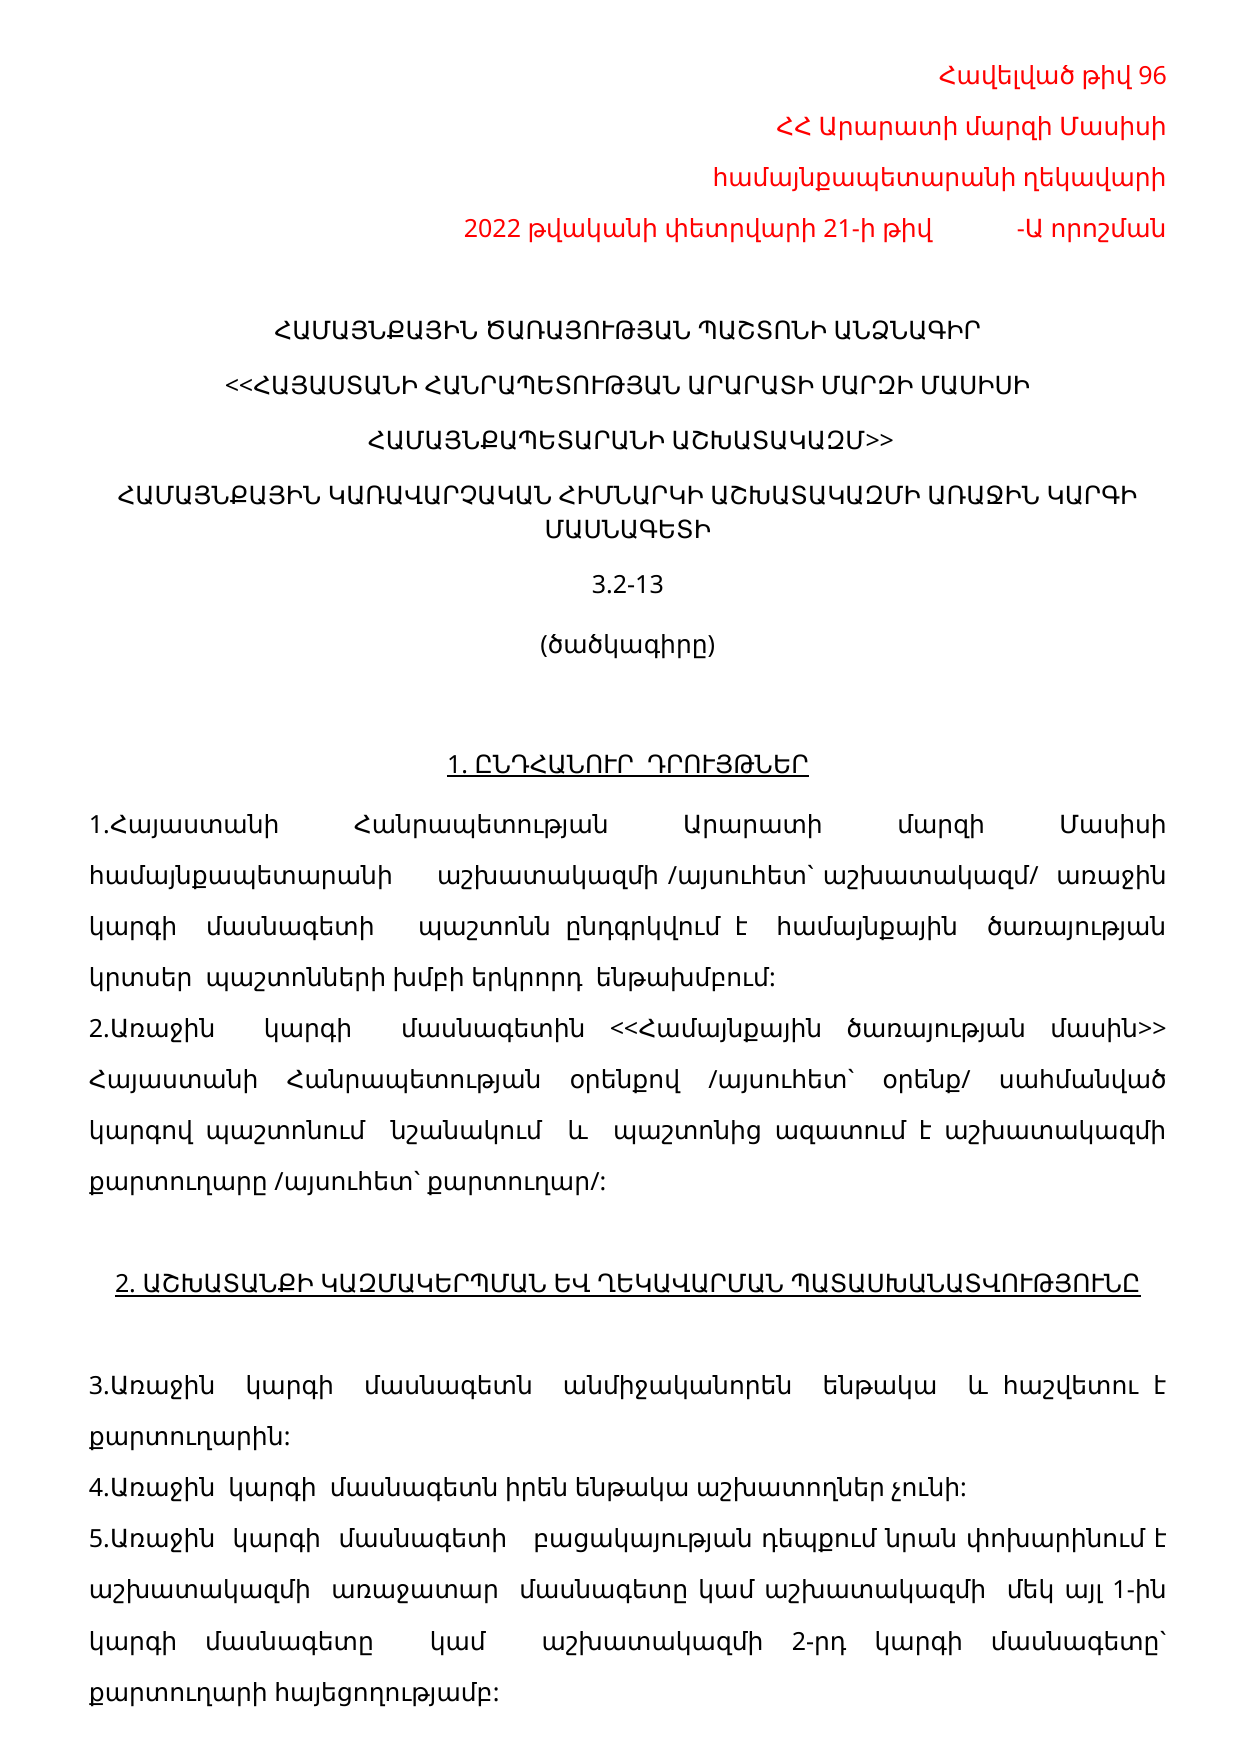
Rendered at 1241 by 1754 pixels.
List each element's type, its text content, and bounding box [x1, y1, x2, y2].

text 4.Առաջին կարգի մասնագետն իրեն ենթակա աշխատողներ չունի: [89, 1470, 1167, 1504]
text 3.Առաջին կարգի մասնագետն անմիջականորեն ենթակա և հաշվետու է քարտուղարին: [89, 1368, 1167, 1453]
text 5.Առաջին կարգի մասնագետի բացակայության դեպքում նրան փոխարինում է աշխատակազմի առաջատար մասնագետը կամ աշխատակազմի մեկ այլ 1-ին կարգի մասնագետը կամ աշխատակազմի 2-րդ կարգի մասնագետը` քարտուղարի հայեցողությամբ: [89, 1521, 1167, 1708]
text 2. ԱՇԽԱՏԱՆՔԻ ԿԱԶՄԱԿԵՐՊՄԱՆ ԵՎ ՂԵԿԱՎԱՐՄԱՆ ՊԱՏԱՍԽԱՆԱՏՎՈՒԹՅՈՒՆԸ [89, 1266, 1167, 1300]
text ՀԱՄԱՅՆՔԱՅԻՆ ԿԱՌԱՎԱՐՉԱԿԱՆ ՀԻՄՆԱՐԿԻ ԱՇԽԱՏԱԿԱԶՄԻ ԱՌԱՋԻՆ ԿԱՐԳԻ ՄԱՍՆԱԳԵՏԻ [89, 477, 1167, 546]
text ՀՀ Արարատի մարզի Մասիսի [89, 109, 1167, 143]
text 1.Հայաստանի Հանրապետության Արարատի մարզի Մասիսի համայնքապետարանի աշխատակազմի /այսուհետ` աշխատակազմ/ առաջին կարգի մասնագետի պաշտոնն ընդգրկվում է համայնքային ծառայության կրտսեր պաշտոնների խմբի երկրորդ ենթախմբում: [89, 806, 1167, 994]
text ՀԱՄԱՅՆՔԱՅԻՆ ԾԱՌԱՅՈՒԹՅԱՆ ՊԱՇՏՈՆԻ ԱՆՁՆԱԳԻՐ [89, 313, 1167, 347]
text ՀԱՄԱՅՆՔԱՊԵՏԱՐԱՆԻ ԱՇԽԱՏԱԿԱԶՄ>> [89, 423, 1167, 457]
text Հավելված թիվ 96 [89, 58, 1167, 92]
text 3.2-13 [89, 566, 1167, 601]
text 2022 թվականի փետրվարի 21-ի թիվ -Ա որոշման [89, 211, 1167, 245]
text համայնքապետարանի ղեկավարի [89, 160, 1167, 194]
text <<ՀԱՅԱՍՏԱՆԻ ՀԱՆՐԱՊԵՏՈՒԹՅԱՆ ԱՐԱՐԱՏԻ ՄԱՐԶԻ ՄԱՍԻՍԻ [89, 368, 1167, 402]
text (ծածկագիրը) [89, 626, 1167, 661]
text 2.Առաջին կարգի մասնագետին <<Համայնքային ծառայության մասին>> Հայաստանի Հանրապետության օրենքով /այսուհետ` օրենք/ սահմանված կարգով պաշտոնում նշանակում և պաշտոնից ազատում է աշխատակազմի քարտուղարը /այսուհետ` քարտուղար/: [89, 1011, 1167, 1198]
text 1. ԸՆԴՀԱՆՈՒՐ ԴՐՈՒՅԹՆԵՐ [89, 746, 1167, 781]
